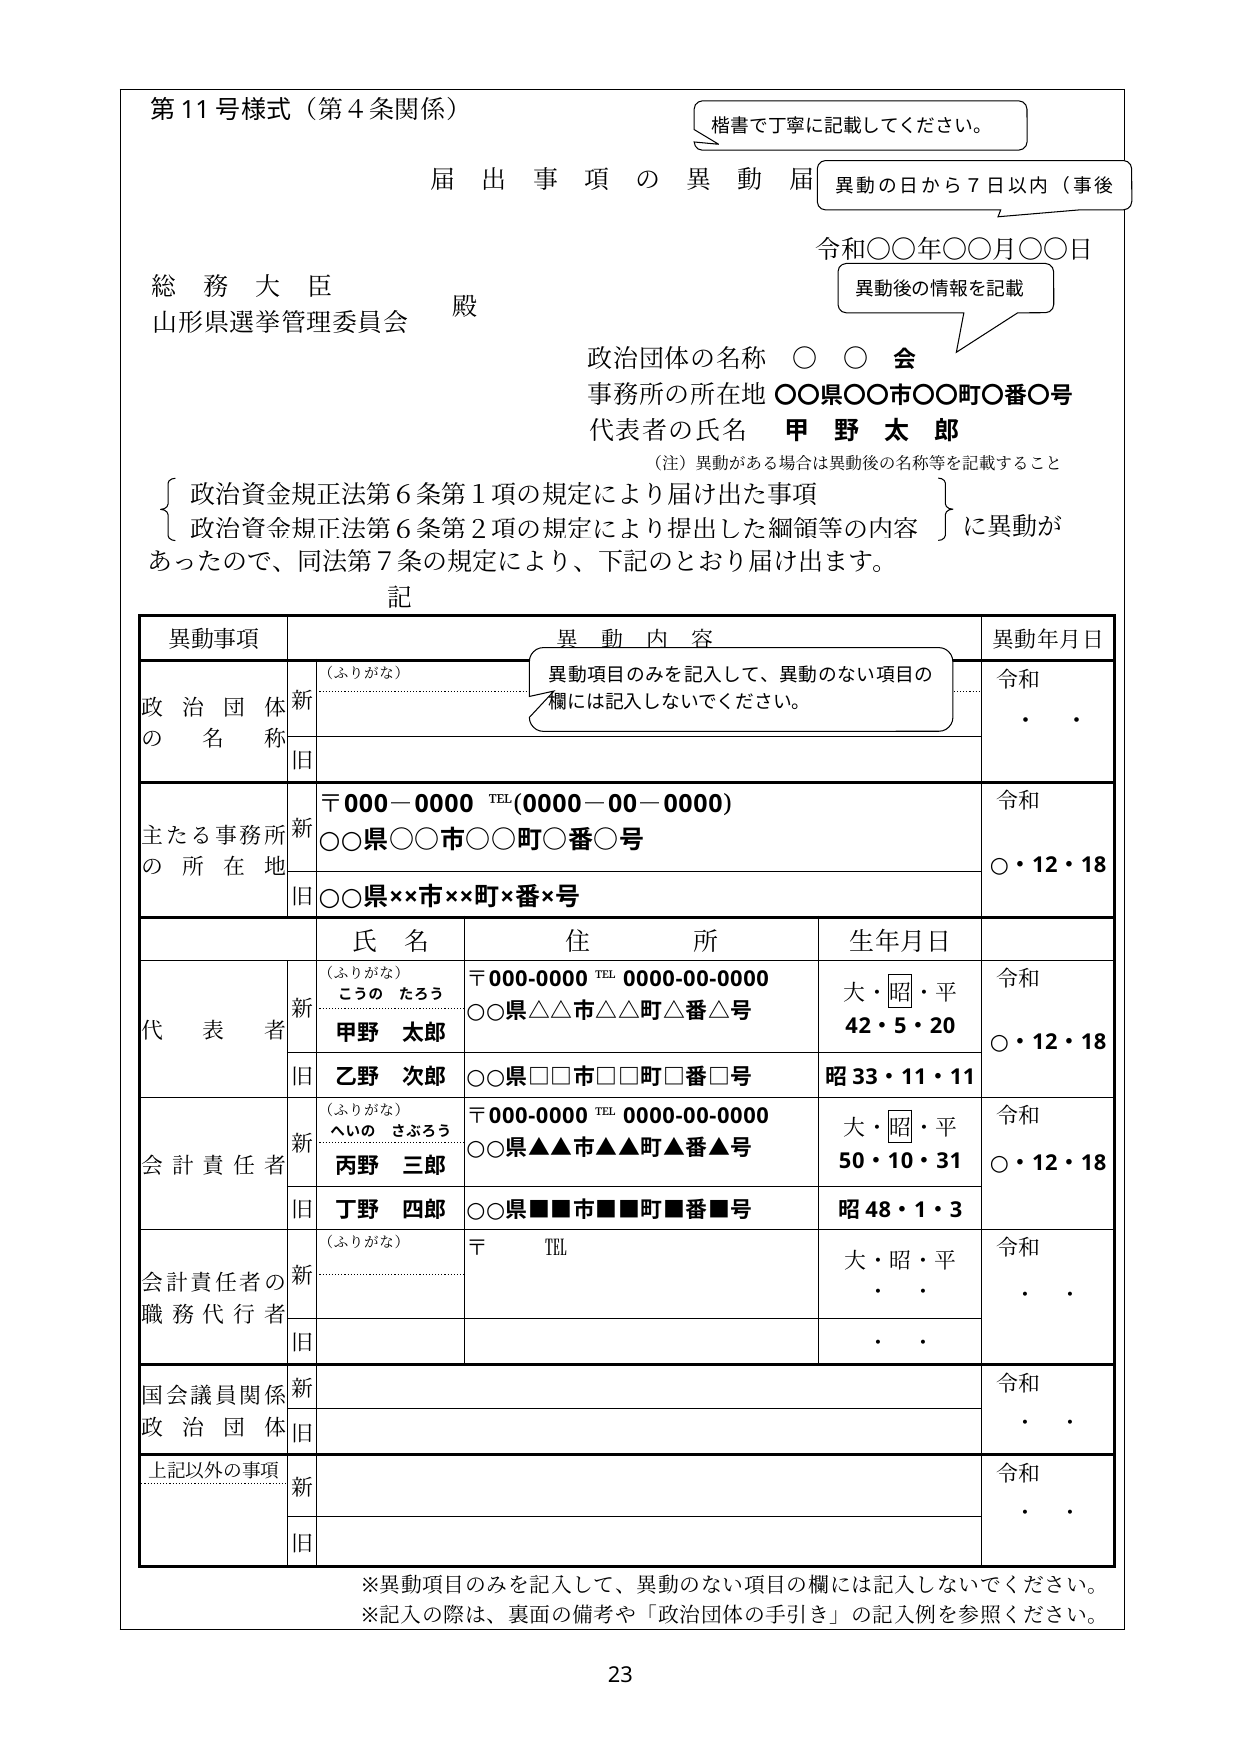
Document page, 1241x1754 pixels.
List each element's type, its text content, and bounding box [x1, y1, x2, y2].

table_header 第11号様式（第４条関係） 届 出 事 項 の 異 動 届 令和○○年○○月○○日 総務大臣 山形県選挙管理委員会 政治団体の名称 ○ ○ 会 事務所の所在地 〇〇県〇〇市〇〇町〇番〇号 代表者の氏名 甲 野 太 郎 に異動が あったので、同法第７条の規定により、下記のとおり届け出ます。 記 ※異動項目のみを記入して、異動のない項目の欄には記入しないでください。 ※記入の際は、裏面の備考や「政治団体の手引き」の記入例を参照ください。 [121, 90, 1124, 1628]
